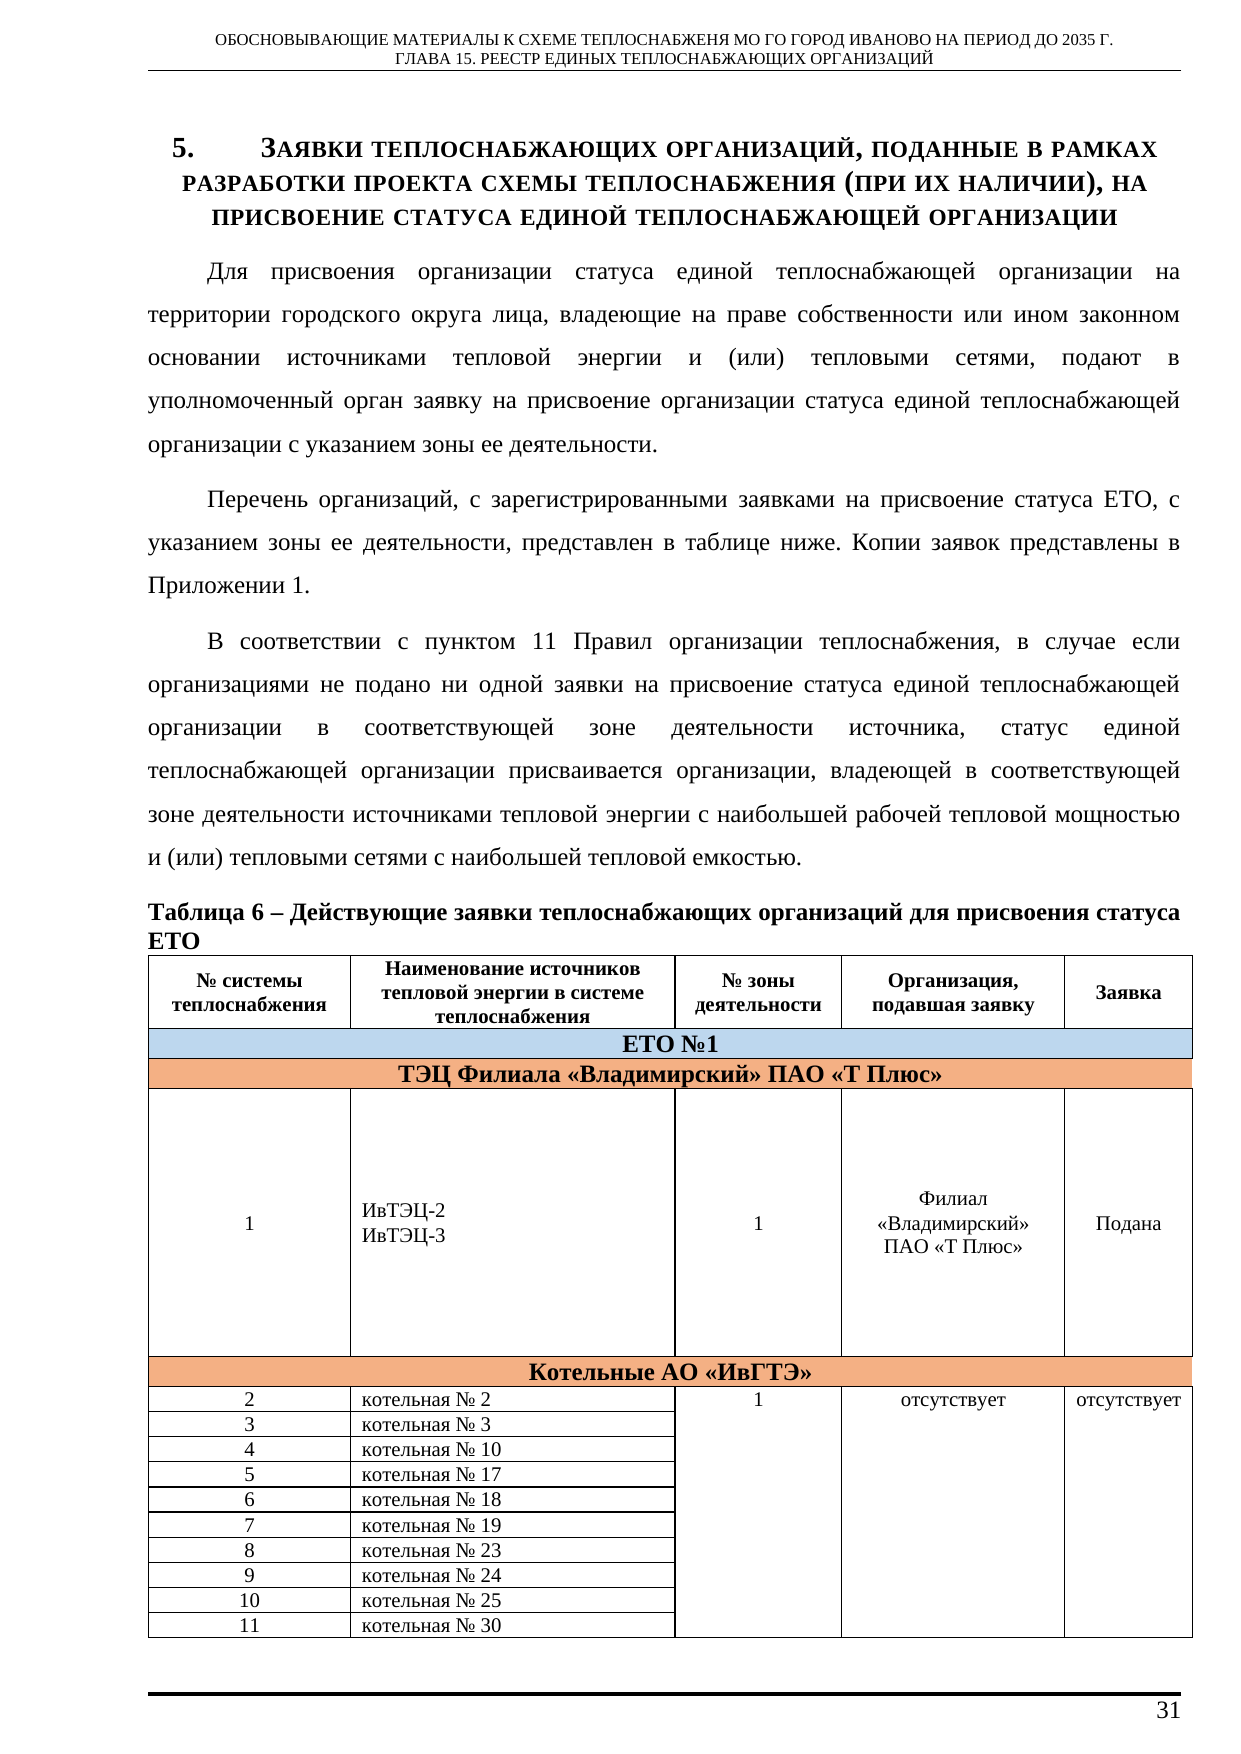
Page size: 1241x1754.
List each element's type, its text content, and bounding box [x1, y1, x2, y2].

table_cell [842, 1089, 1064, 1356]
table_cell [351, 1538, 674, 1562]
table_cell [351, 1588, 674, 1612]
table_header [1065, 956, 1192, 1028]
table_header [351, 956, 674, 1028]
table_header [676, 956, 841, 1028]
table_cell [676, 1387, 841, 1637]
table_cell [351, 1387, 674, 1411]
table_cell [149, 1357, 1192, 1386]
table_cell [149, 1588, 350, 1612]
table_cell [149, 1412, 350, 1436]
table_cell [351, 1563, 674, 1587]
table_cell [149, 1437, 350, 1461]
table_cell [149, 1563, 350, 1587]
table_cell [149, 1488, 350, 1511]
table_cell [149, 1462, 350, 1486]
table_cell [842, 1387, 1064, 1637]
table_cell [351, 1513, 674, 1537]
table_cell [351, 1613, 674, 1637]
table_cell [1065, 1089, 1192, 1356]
list Заявки теплоснабжающих организаций, поданные в рамках разработки проекта схемы теплоснабжения (при их наличии), на присвоение статуса единой теплоснабжающей организации [148, 131, 1181, 231]
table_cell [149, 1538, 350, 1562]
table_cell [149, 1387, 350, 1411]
text Таблица 6 – Действующие заявки теплоснабжающих организаций для присвоения статуса ЕТО [148, 897, 1181, 955]
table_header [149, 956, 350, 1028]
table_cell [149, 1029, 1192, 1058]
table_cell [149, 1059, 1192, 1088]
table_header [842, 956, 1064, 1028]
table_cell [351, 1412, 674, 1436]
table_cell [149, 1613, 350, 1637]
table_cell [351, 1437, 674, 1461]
text В соответствии с пунктом 11 Правил организации теплоснабжения, в случае если организациями не подано ни одной заявки на присвоение статуса единой теплоснабжающей организации в соответствующей зоне деятельности источника, статус единой теплоснабжающей организации присваивается организации, владеющей в соответствующей зоне деятельности источниками тепловой энергии с наибольшей рабочей тепловой мощностью и (или) тепловыми сетями с наибольшей тепловой емкостью. [148, 626, 1181, 871]
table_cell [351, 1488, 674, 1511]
text Для присвоения организации статуса единой теплоснабжающей организации на территории городского округа лица, владеющие на праве собственности или ином законном основании источниками тепловой энергии и (или) тепловыми сетями, подают в уполномоченный орган заявку на присвоение организации статуса единой теплоснабжающей организации с указанием зоны ее деятельности. [148, 256, 1181, 457]
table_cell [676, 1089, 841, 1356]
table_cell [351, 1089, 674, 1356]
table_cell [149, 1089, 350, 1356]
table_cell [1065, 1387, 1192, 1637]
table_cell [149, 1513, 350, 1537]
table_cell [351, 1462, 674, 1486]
text Перечень организаций, с зарегистрированными заявками на присвоение статуса ЕТО, с указанием зоны ее деятельности, представлен в таблице ниже. Копии заявок представлены в Приложении 1. [148, 484, 1181, 599]
